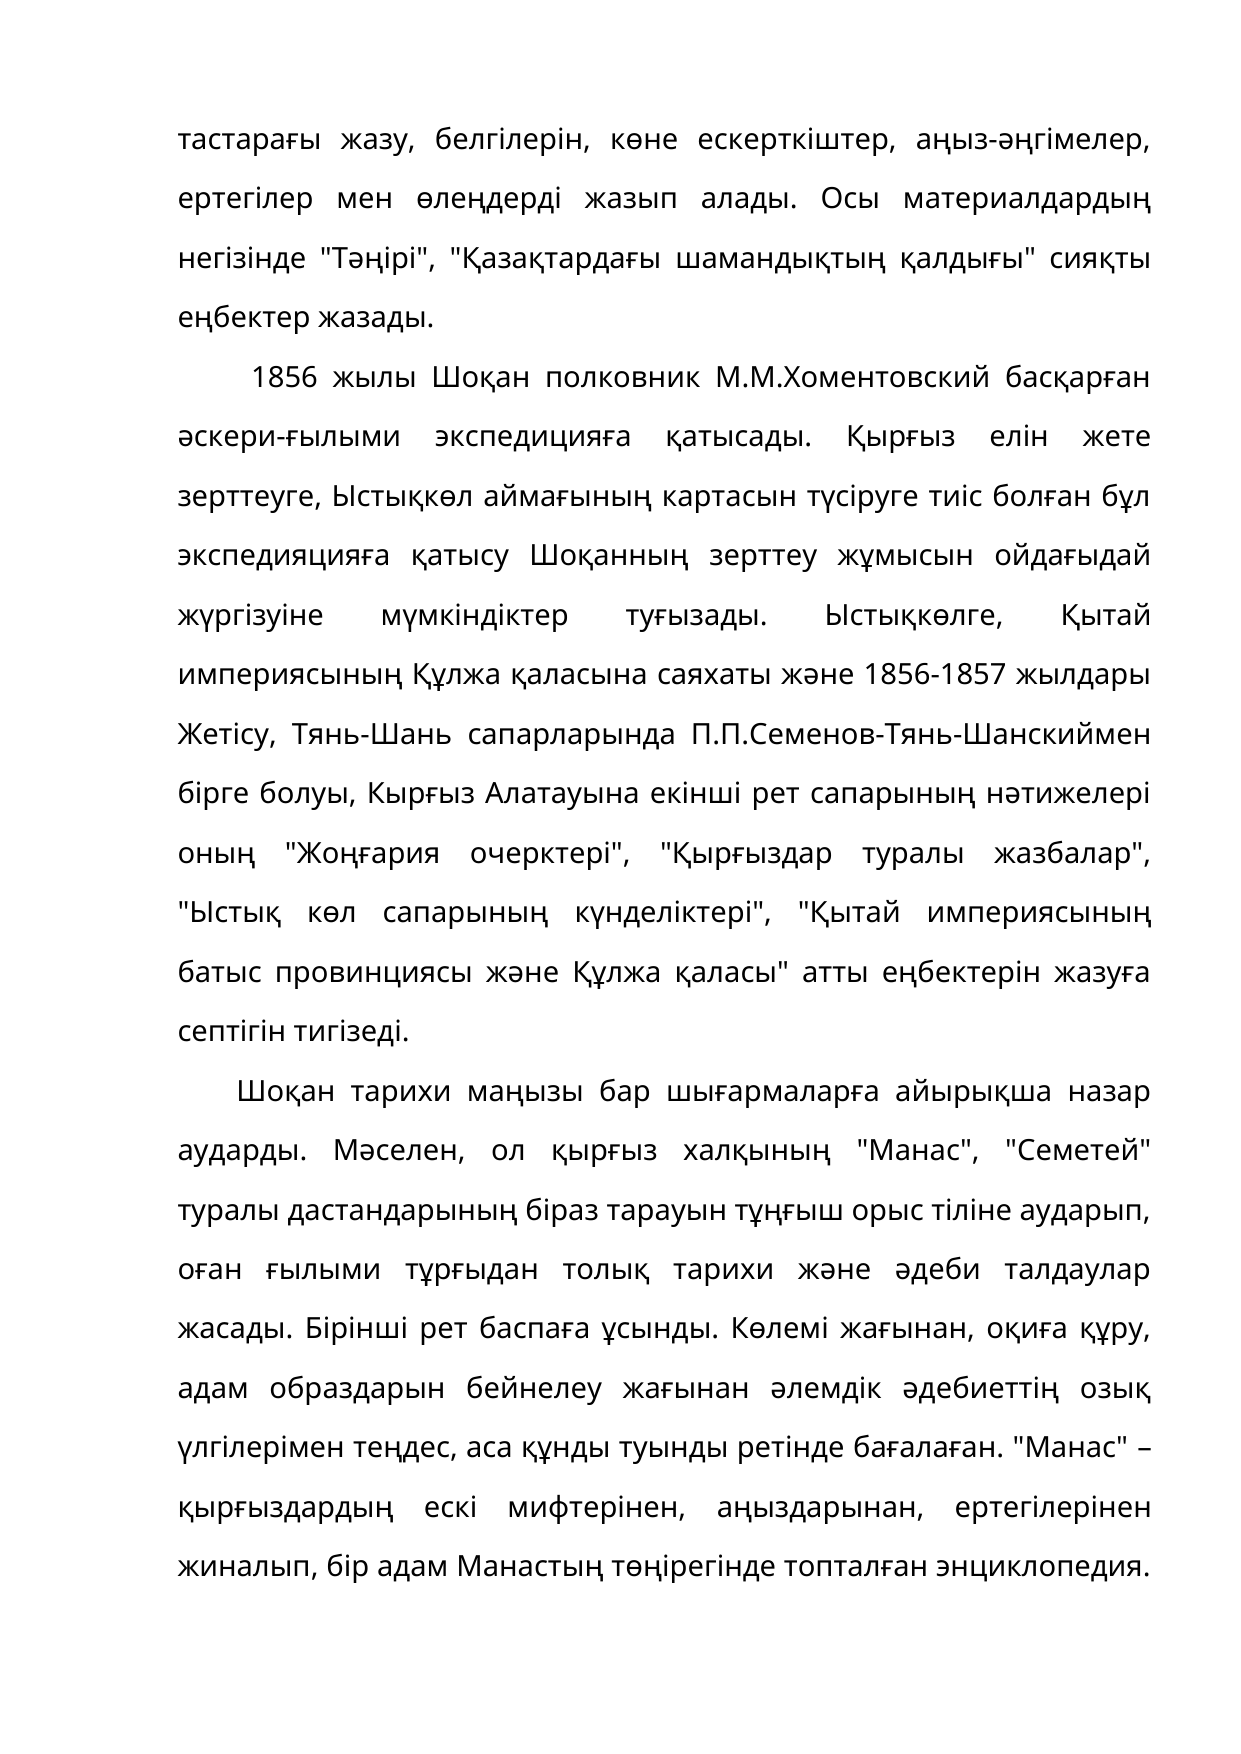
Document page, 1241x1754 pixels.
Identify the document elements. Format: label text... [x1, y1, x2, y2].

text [177, 1070, 1152, 1585]
text 1856 жылы Шоқан полковник М.М.Хоментовский басқарған әскери-ғылыми экспедицияға қатысады. Қырғыз елін жете зерттеуге, Ыстықкөл аймағының картасын түсіруге тиіс болған бұл экспедияцияға қатысу Шоқанның зерттеу жұмысын ойдағыдай жүргізуіне мүмкіндіктер туғызады. Ыстықкөлге, Қытай империясының Құлжа қаласына саяхаты және 1856-1857 жылдары Жетісу, Тянь-Шань сапарларында П.П.Семенов-Тянь-Шанскиймен бірге болуы, Кырғыз Алатауына екінші рет сапарының нәтижелері оның "Жоңғария очерктері", "Қырғыздар туралы жазбалар", "Ыстық көл сапарының күнделіктері", "Қытай империясының батыс провинциясы және Құлжа қаласы" атты еңбектерін жазуға септігін тигізеді. [177, 356, 1152, 1050]
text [177, 118, 1152, 336]
